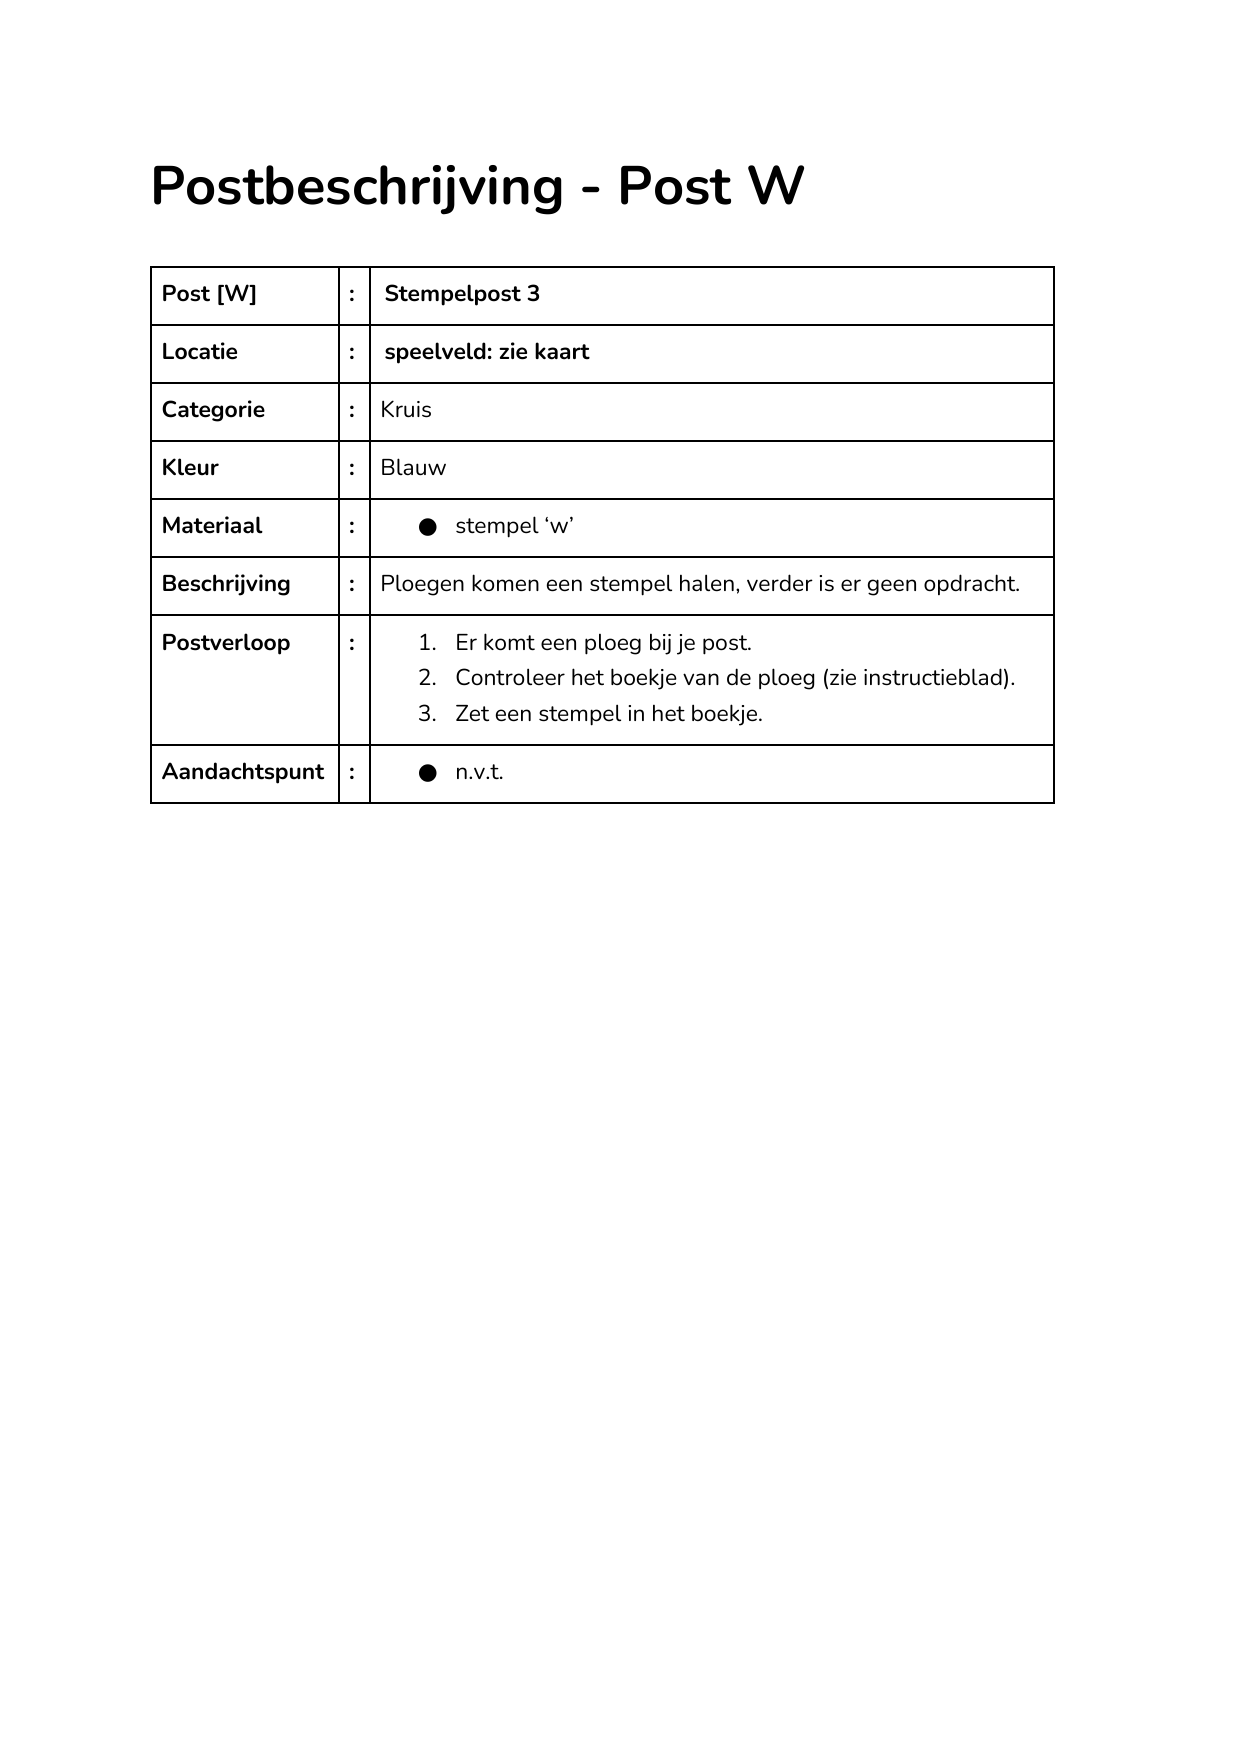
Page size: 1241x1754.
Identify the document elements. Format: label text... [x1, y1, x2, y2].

table_cell Er komt een ploeg bij je post. Controleer het boekje van de ploeg (zie instructieblad). Zet een stempel in het boekje. [371, 616, 1053, 744]
table_cell Blauw [371, 442, 1053, 498]
table_cell n.v.t. [371, 746, 1053, 802]
table_cell : [340, 442, 369, 498]
table_cell : [340, 500, 369, 556]
table_cell Kleur [152, 442, 338, 498]
table_cell Categorie [152, 384, 338, 440]
table_header : [340, 268, 369, 324]
table_cell stempel ‘w’ [371, 500, 1053, 556]
table_cell : [340, 384, 369, 440]
table_cell speelveld: zie kaart [371, 326, 1053, 382]
table_header Post [W] [152, 268, 338, 324]
table_cell Ploegen komen een stempel halen, verder is er geen opdracht. [371, 558, 1053, 614]
table_cell Kruis [371, 384, 1053, 440]
table_cell Materiaal [152, 500, 338, 556]
table_cell : [340, 616, 369, 744]
table_cell : [340, 326, 369, 382]
table_cell Postverloop [152, 616, 338, 744]
table_cell Locatie [152, 326, 338, 382]
table_cell Aandachtspunt [152, 746, 338, 802]
title Postbeschrijving - Post W [150, 150, 1090, 224]
table_header Stempelpost 3 [371, 268, 1053, 324]
table_cell : [340, 558, 369, 614]
table_cell : [340, 746, 369, 802]
table_cell Beschrijving [152, 558, 338, 614]
